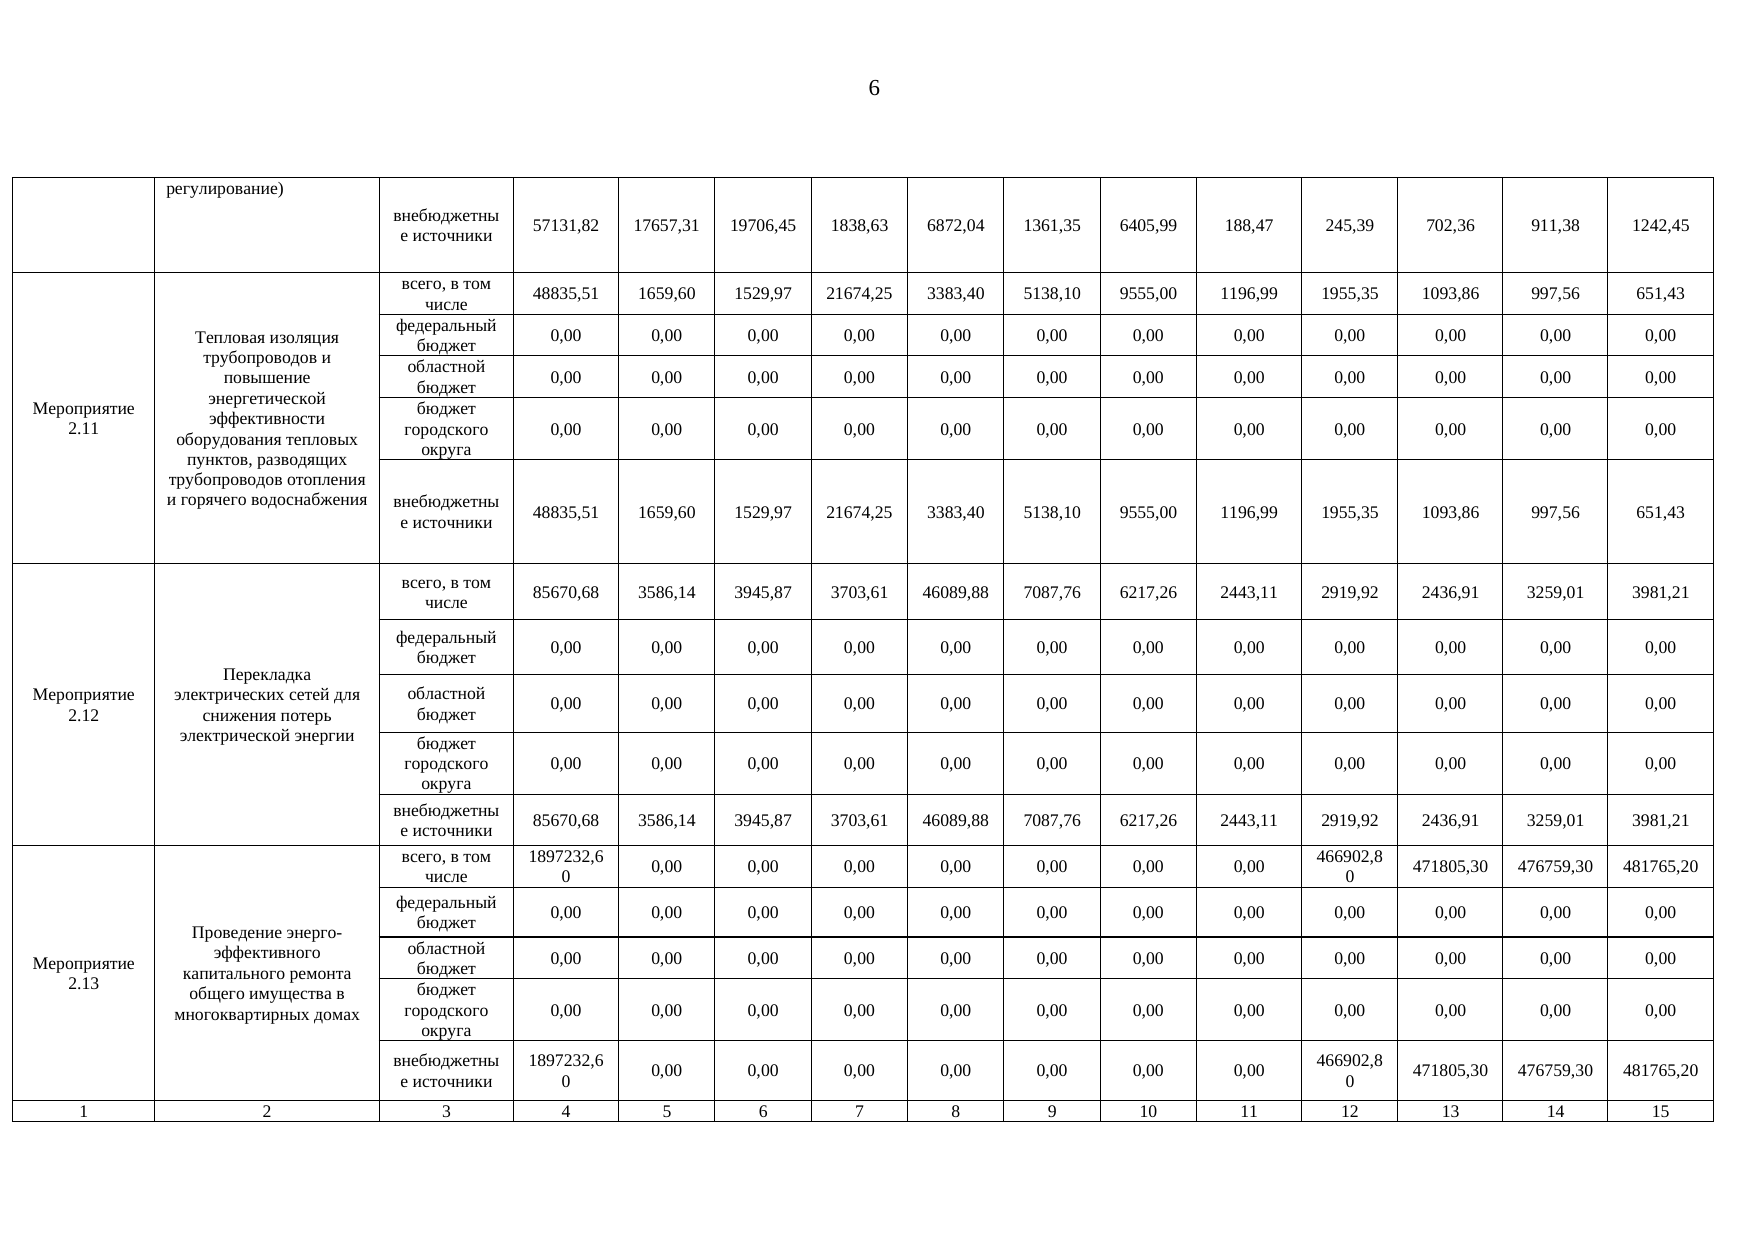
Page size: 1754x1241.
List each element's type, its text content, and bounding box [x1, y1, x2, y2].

table_cell 0,00 [1197, 733, 1301, 793]
table_cell 2919,92 [1302, 564, 1397, 619]
table_cell 0,00 [1101, 979, 1196, 1040]
table_cell 6217,26 [1101, 564, 1196, 619]
table_cell 0,00 [619, 315, 714, 355]
table_cell 5138,10 [1004, 460, 1100, 563]
table_cell 1897232,60 [514, 846, 618, 887]
table_cell 0,00 [1503, 315, 1607, 355]
table_cell 1 [13, 1101, 154, 1121]
table_cell бюджет городского округа [380, 733, 513, 793]
table_cell 0,00 [514, 620, 618, 674]
table_cell 0,00 [812, 675, 907, 732]
table_cell 14 [1503, 1101, 1607, 1121]
table_cell 0,00 [1302, 398, 1397, 459]
table_cell 0,00 [514, 315, 618, 355]
table_cell 0,00 [1197, 888, 1301, 936]
table_cell 1659,60 [619, 273, 714, 314]
table_cell регулирование) [155, 178, 379, 272]
table_cell федеральный бюджет [380, 620, 513, 674]
table_cell 85670,68 [514, 564, 618, 619]
table_cell 0,00 [715, 315, 811, 355]
table_cell 3945,87 [715, 564, 811, 619]
table_cell 0,00 [1398, 675, 1502, 732]
table_cell 0,00 [908, 675, 1003, 732]
table_cell всего, в том числе [380, 273, 513, 314]
table_cell 0,00 [908, 888, 1003, 936]
table_cell всего, в том числе [380, 564, 513, 619]
table_cell 1093,86 [1398, 273, 1502, 314]
table_cell 911,38 [1503, 178, 1607, 272]
table_cell 0,00 [1197, 620, 1301, 674]
table_cell 0,00 [812, 888, 907, 936]
table_cell 0,00 [1004, 315, 1100, 355]
table_cell 0,00 [812, 356, 907, 397]
table_cell 0,00 [1503, 398, 1607, 459]
table_cell 0,00 [812, 938, 907, 978]
table_cell 1361,35 [1004, 178, 1100, 272]
table_cell 0,00 [514, 938, 618, 978]
table_cell 3945,87 [715, 795, 811, 845]
table_cell 0,00 [812, 733, 907, 793]
table_cell 0,00 [812, 979, 907, 1040]
table_cell 0,00 [1004, 620, 1100, 674]
table_cell 0,00 [1608, 938, 1713, 978]
table_cell 0,00 [812, 398, 907, 459]
table_cell 0,00 [1004, 675, 1100, 732]
table_cell 9555,00 [1101, 460, 1196, 563]
table_cell 0,00 [1004, 356, 1100, 397]
table_cell 0,00 [715, 620, 811, 674]
table_cell 0,00 [1608, 315, 1713, 355]
table_cell 2443,11 [1197, 795, 1301, 845]
table_cell 476759,30 [1503, 846, 1607, 887]
table_cell 0,00 [514, 398, 618, 459]
table_cell Тепловая изоляция трубопроводов и повышение энергетической эффективности оборудования тепловых пунктов, разводящих трубопроводов отопления и горячего водоснабжения [155, 273, 379, 563]
table_cell 48835,51 [514, 273, 618, 314]
table_cell 12 [1302, 1101, 1397, 1121]
table_cell 2919,92 [1302, 795, 1397, 845]
table_cell 0,00 [1197, 398, 1301, 459]
table_cell 0,00 [1302, 620, 1397, 674]
table_cell 9 [1004, 1101, 1100, 1121]
table_cell 0,00 [908, 398, 1003, 459]
table_cell 19706,45 [715, 178, 811, 272]
table_cell федеральный бюджет [380, 315, 513, 355]
table_cell 1529,97 [715, 460, 811, 563]
table_cell 997,56 [1503, 460, 1607, 563]
table_cell 0,00 [619, 356, 714, 397]
table_cell 6217,26 [1101, 795, 1196, 845]
table_cell внебюджетные источники [380, 1041, 513, 1100]
table_cell 46089,88 [908, 795, 1003, 845]
table_cell 0,00 [908, 1041, 1003, 1100]
table_cell 0,00 [514, 888, 618, 936]
table_cell 1196,99 [1197, 460, 1301, 563]
table_cell 0,00 [1398, 733, 1502, 793]
table_cell 0,00 [1302, 938, 1397, 978]
table_cell 0,00 [514, 356, 618, 397]
table_cell 10 [1101, 1101, 1196, 1121]
table_cell 0,00 [514, 733, 618, 793]
table_cell областной бюджет [380, 938, 513, 978]
table_cell 0,00 [1101, 938, 1196, 978]
table_cell 0,00 [908, 620, 1003, 674]
table_cell 466902,80 [1302, 1041, 1397, 1100]
table_cell 0,00 [1004, 733, 1100, 793]
table_cell 0,00 [1004, 1041, 1100, 1100]
table_cell 0,00 [1503, 979, 1607, 1040]
table_cell 702,36 [1398, 178, 1502, 272]
table_cell бюджет городского округа [380, 398, 513, 459]
table_cell 3 [380, 1101, 513, 1121]
table_cell 3259,01 [1503, 564, 1607, 619]
table_cell 481765,20 [1608, 1041, 1713, 1100]
table_cell 0,00 [619, 620, 714, 674]
table_cell 1838,63 [812, 178, 907, 272]
table_cell 0,00 [1302, 315, 1397, 355]
table_cell 0,00 [908, 846, 1003, 887]
table_cell 0,00 [1197, 846, 1301, 887]
table_cell 0,00 [619, 675, 714, 732]
table_cell 0,00 [1197, 356, 1301, 397]
table_cell 0,00 [1503, 675, 1607, 732]
table_cell 0,00 [1004, 888, 1100, 936]
table_cell 651,43 [1608, 273, 1713, 314]
table_cell Проведение энерго-эффективного капитального ремонта общего имущества в многоквартирных домах [155, 846, 379, 1100]
table_cell 471805,30 [1398, 1041, 1502, 1100]
table_cell 0,00 [715, 675, 811, 732]
table_cell 0,00 [1608, 733, 1713, 793]
table_cell 997,56 [1503, 273, 1607, 314]
table_cell федеральный бюджет [380, 888, 513, 936]
table_cell 3703,61 [812, 795, 907, 845]
table_cell 3586,14 [619, 795, 714, 845]
table_cell 0,00 [1503, 733, 1607, 793]
table_cell 0,00 [1197, 315, 1301, 355]
table_cell 0,00 [1608, 675, 1713, 732]
table_cell 1529,97 [715, 273, 811, 314]
table_cell 0,00 [1398, 356, 1502, 397]
table_cell 3981,21 [1608, 795, 1713, 845]
table_cell 48835,51 [514, 460, 618, 563]
table_cell 6405,99 [1101, 178, 1196, 272]
table_cell 0,00 [715, 979, 811, 1040]
table_cell 0,00 [1503, 356, 1607, 397]
table_cell 7087,76 [1004, 795, 1100, 845]
table_cell 0,00 [812, 620, 907, 674]
table_cell 0,00 [1302, 979, 1397, 1040]
table_cell 0,00 [1004, 979, 1100, 1040]
table_cell 0,00 [1197, 979, 1301, 1040]
table_cell 0,00 [514, 979, 618, 1040]
table_cell 0,00 [1101, 315, 1196, 355]
table_cell 0,00 [1101, 1041, 1196, 1100]
table_cell 0,00 [1101, 620, 1196, 674]
table_cell 0,00 [1608, 888, 1713, 936]
table_cell 1196,99 [1197, 273, 1301, 314]
table_cell 0,00 [908, 315, 1003, 355]
table_cell 0,00 [1101, 675, 1196, 732]
table_cell 3383,40 [908, 460, 1003, 563]
table_cell 466902,80 [1302, 846, 1397, 887]
table_cell 0,00 [908, 938, 1003, 978]
table_cell 0,00 [1101, 846, 1196, 887]
table_cell 0,00 [514, 675, 618, 732]
table_cell 21674,25 [812, 460, 907, 563]
table_cell 0,00 [1608, 620, 1713, 674]
table_cell 17657,31 [619, 178, 714, 272]
table_cell 0,00 [715, 356, 811, 397]
table_cell всего, в том числе [380, 846, 513, 887]
table_cell 2 [155, 1101, 379, 1121]
table_cell 0,00 [1302, 675, 1397, 732]
table_cell 2443,11 [1197, 564, 1301, 619]
table_cell [13, 178, 154, 272]
table_cell 0,00 [715, 733, 811, 793]
table_cell 0,00 [1503, 620, 1607, 674]
table_cell 0,00 [1302, 733, 1397, 793]
table_cell 1659,60 [619, 460, 714, 563]
table_cell 0,00 [1302, 356, 1397, 397]
table_cell областной бюджет [380, 356, 513, 397]
table_cell 0,00 [715, 846, 811, 887]
table_cell 0,00 [619, 398, 714, 459]
table_cell Мероприятие 2.12 [13, 564, 154, 845]
table_cell 4 [514, 1101, 618, 1121]
table_cell 57131,82 [514, 178, 618, 272]
table_cell 0,00 [1101, 733, 1196, 793]
table_cell 7 [812, 1101, 907, 1121]
table_cell 0,00 [908, 733, 1003, 793]
table_cell 0,00 [1004, 846, 1100, 887]
table_cell 1955,35 [1302, 273, 1397, 314]
table_cell 476759,30 [1503, 1041, 1607, 1100]
table_cell 6 [715, 1101, 811, 1121]
table_cell 7087,76 [1004, 564, 1100, 619]
table_cell 0,00 [1004, 398, 1100, 459]
table_cell 0,00 [1398, 938, 1502, 978]
table_cell 3703,61 [812, 564, 907, 619]
table_cell 3981,21 [1608, 564, 1713, 619]
table_cell 3259,01 [1503, 795, 1607, 845]
table_cell 0,00 [1398, 979, 1502, 1040]
table_cell 0,00 [1197, 1041, 1301, 1100]
table_cell 3586,14 [619, 564, 714, 619]
table_cell 9555,00 [1101, 273, 1196, 314]
table_cell Перекладка электрических сетей для снижения потерь электрической энергии [155, 564, 379, 845]
table_cell 0,00 [715, 938, 811, 978]
table_cell 188,47 [1197, 178, 1301, 272]
table_cell 8 [908, 1101, 1003, 1121]
table_cell 481765,20 [1608, 846, 1713, 887]
table_cell 0,00 [1101, 888, 1196, 936]
table_cell 0,00 [619, 846, 714, 887]
table_cell 651,43 [1608, 460, 1713, 563]
table_cell 13 [1398, 1101, 1502, 1121]
table_cell 0,00 [1197, 675, 1301, 732]
table_cell 0,00 [619, 733, 714, 793]
table_cell 2436,91 [1398, 795, 1502, 845]
table_cell 0,00 [908, 979, 1003, 1040]
table_cell 0,00 [1398, 888, 1502, 936]
table_cell 5138,10 [1004, 273, 1100, 314]
table_cell 0,00 [619, 888, 714, 936]
table_cell 0,00 [1302, 888, 1397, 936]
table_cell 0,00 [1608, 398, 1713, 459]
table_cell 0,00 [1503, 888, 1607, 936]
table_cell Мероприятие 2.11 [13, 273, 154, 563]
table_cell 0,00 [1101, 356, 1196, 397]
table_cell 15 [1608, 1101, 1713, 1121]
table_cell 0,00 [812, 846, 907, 887]
table_cell областной бюджет [380, 675, 513, 732]
table_cell 0,00 [619, 938, 714, 978]
table_cell 85670,68 [514, 795, 618, 845]
table_cell 1242,45 [1608, 178, 1713, 272]
table_cell внебюджетные источники [380, 178, 513, 272]
table_cell 0,00 [908, 356, 1003, 397]
table_cell 0,00 [1004, 938, 1100, 978]
table_cell 471805,30 [1398, 846, 1502, 887]
table_cell 1897232,60 [514, 1041, 618, 1100]
table_cell 0,00 [1503, 938, 1607, 978]
table_cell 2436,91 [1398, 564, 1502, 619]
table_cell 5 [619, 1101, 714, 1121]
table_cell 11 [1197, 1101, 1301, 1121]
table_cell 1093,86 [1398, 460, 1502, 563]
table_cell 21674,25 [812, 273, 907, 314]
table_cell 0,00 [1197, 938, 1301, 978]
table_cell 1955,35 [1302, 460, 1397, 563]
table_cell 0,00 [715, 1041, 811, 1100]
table_cell 0,00 [1608, 356, 1713, 397]
table_cell 0,00 [715, 888, 811, 936]
table_cell 6872,04 [908, 178, 1003, 272]
table_cell 0,00 [619, 979, 714, 1040]
table_cell бюджет городского округа [380, 979, 513, 1040]
table_cell 0,00 [1398, 315, 1502, 355]
table_cell 0,00 [1398, 620, 1502, 674]
table_cell 0,00 [1101, 398, 1196, 459]
table_cell Мероприятие 2.13 [13, 846, 154, 1100]
table_cell внебюджетные источники [380, 795, 513, 845]
table_cell 0,00 [812, 1041, 907, 1100]
table_cell 245,39 [1302, 178, 1397, 272]
table_cell 0,00 [1608, 979, 1713, 1040]
table_cell 0,00 [715, 398, 811, 459]
table_cell 3383,40 [908, 273, 1003, 314]
table_cell внебюджетные источники [380, 460, 513, 563]
table_cell 0,00 [812, 315, 907, 355]
table_cell 0,00 [619, 1041, 714, 1100]
table_cell 46089,88 [908, 564, 1003, 619]
table_cell 0,00 [1398, 398, 1502, 459]
